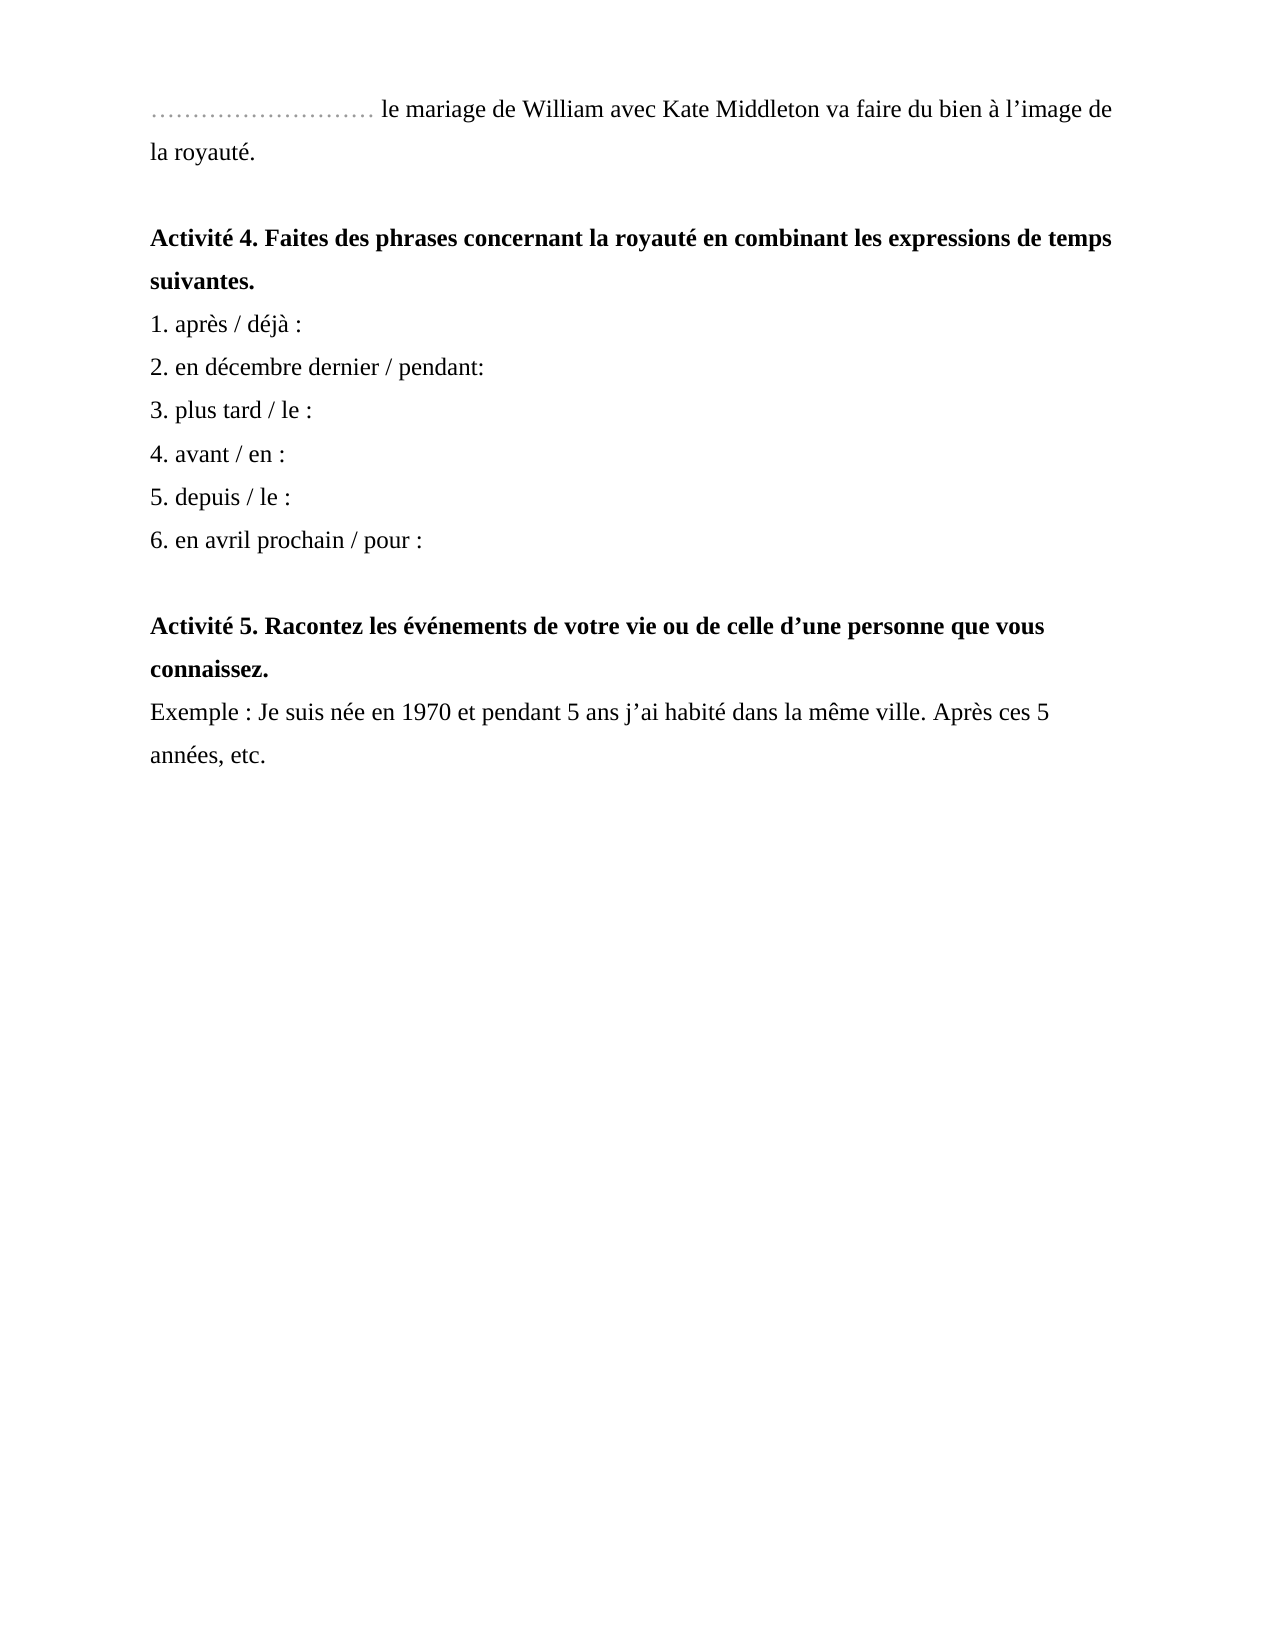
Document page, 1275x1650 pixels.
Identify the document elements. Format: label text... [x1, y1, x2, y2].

text 6. en avril prochain / pour : [150, 525, 1125, 554]
text Activité 4. Faites des phrases concernant la royauté en combinant les expressions de temps [150, 223, 1125, 252]
text 4. avant / en : [150, 439, 1125, 467]
text 2. en décembre dernier / pendant: [150, 352, 1125, 381]
text 3. plus tard / le : [150, 396, 1125, 424]
text 5. depuis / le : [150, 482, 1125, 511]
text Activité 5. Racontez les événements de votre vie ou de celle d’une personne que vous connaissez. [150, 611, 1125, 683]
text 1. après / déjà : [150, 309, 1125, 338]
text Exemple : Je suis née en 1970 et pendant 5 ans j’ai habité dans la même ville. Après ces 5 années, etc. [150, 697, 1125, 769]
text suivantes. [150, 266, 1125, 295]
text ……………………… le mariage de William avec Kate Middleton va faire du bien à l’image de la royauté. [150, 94, 1125, 166]
